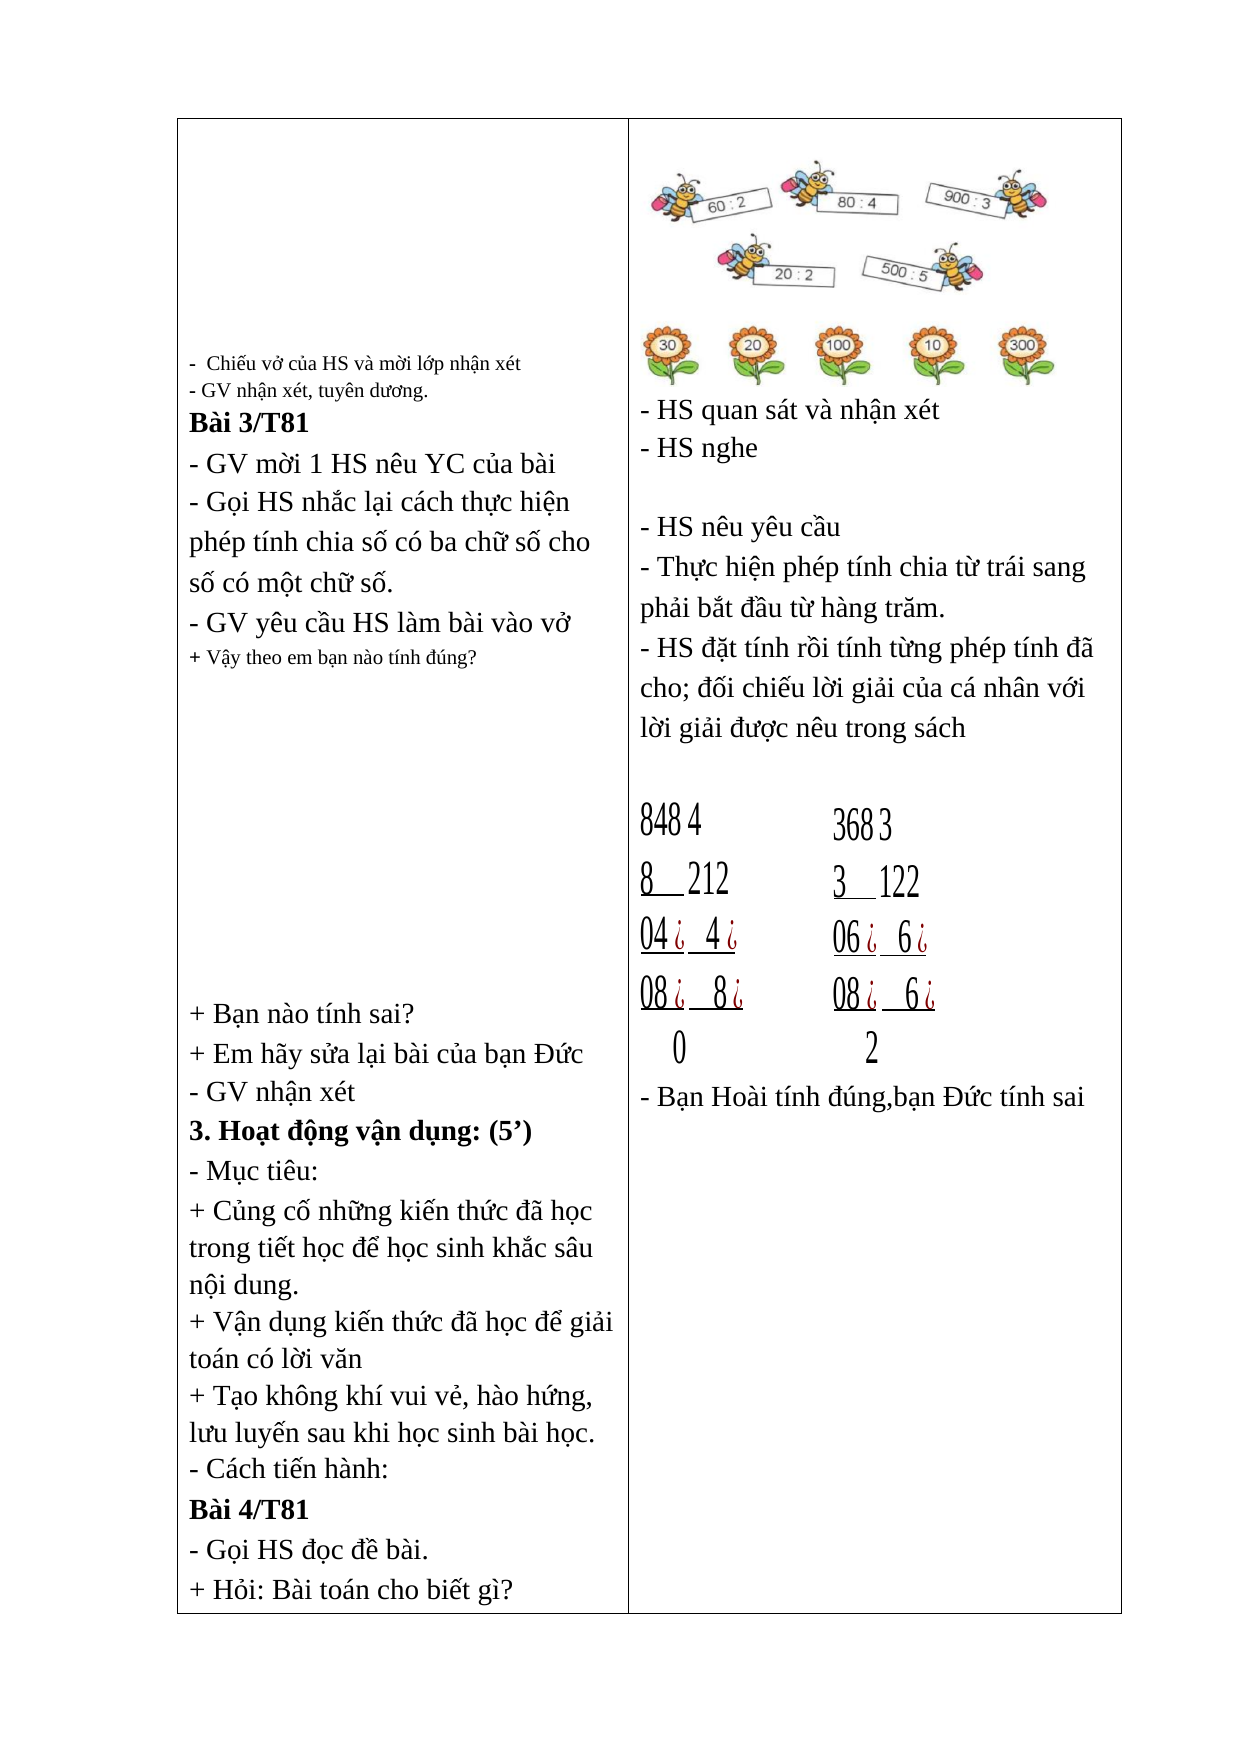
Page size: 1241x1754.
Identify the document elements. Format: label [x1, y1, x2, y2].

picture [639, 157, 1058, 387]
table_cell [629, 119, 1121, 1612]
table_cell [178, 119, 628, 1612]
